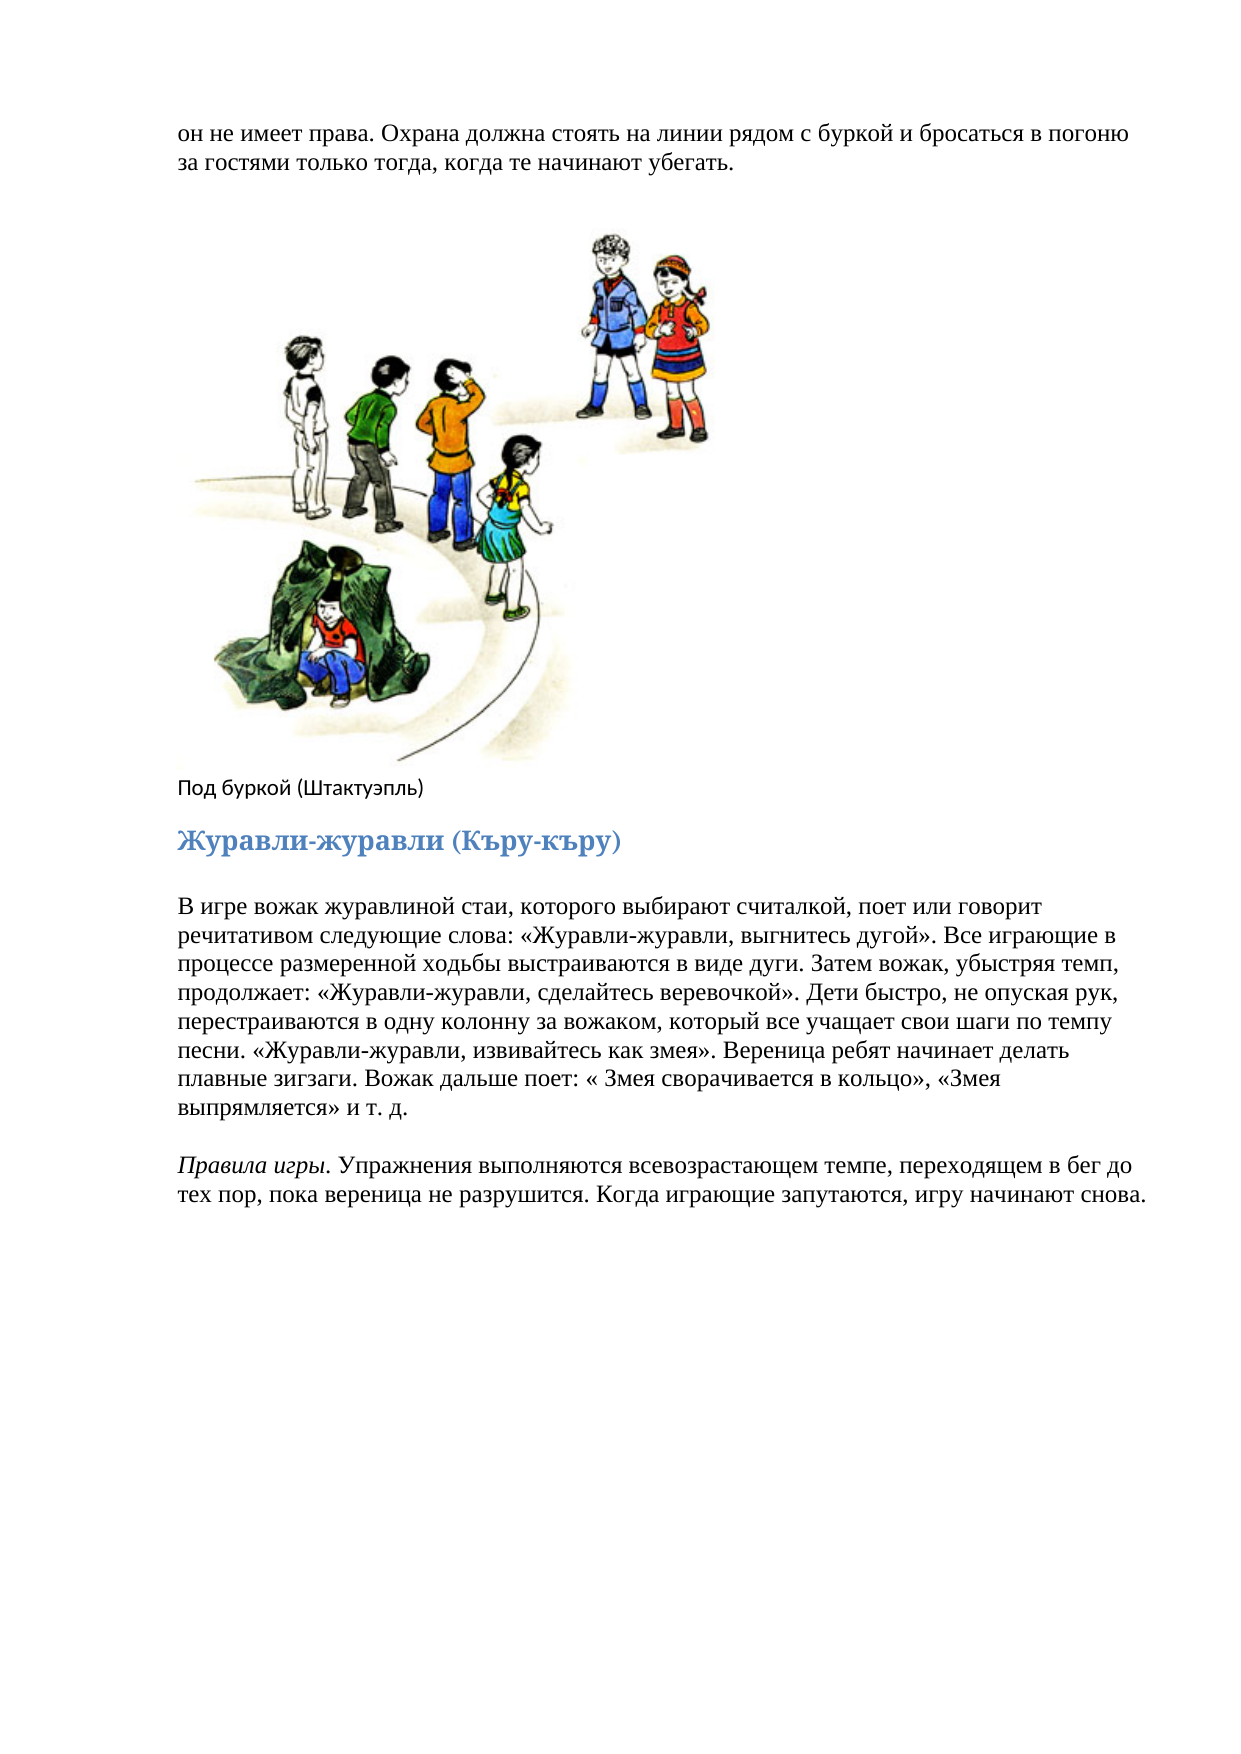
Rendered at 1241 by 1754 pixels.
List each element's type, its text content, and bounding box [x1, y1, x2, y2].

subtitle Журавли-журавли (Къру-къру) [177, 826, 1152, 857]
picture [177, 204, 746, 769]
text Правила игры. Упражнения выполняются всевозрастающем темпе, переходящем в бег до тех пор, пока вереница не разрушится. Когда играющие запутаются, игру начинают снова. [177, 1150, 1152, 1208]
text В игре вожак журавлиной стаи, которого выбирают считалкой, поет или говорит речитативом следующие слова: «Журавли-журавли, выгнитесь дугой». Все играющие в процессе размеренной ходьбы выстраиваются в виде дуги. Затем вожак, убыстряя темп, продолжает: «Журавли-журавли, сделайтесь веревочкой». Дети быстро, не опуская рук, перестраиваются в одну колонну за вожаком, который все учащает свои шаги по темпу песни. «Журавли-журавли, извивайтесь как змея». Вереница ребят начинает делать плавные зигзаги. Вожак дальше поет: « Змея сворачивается в кольцо», «Змея выпрямляется» и т. д. [177, 891, 1152, 1121]
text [177, 118, 1152, 176]
